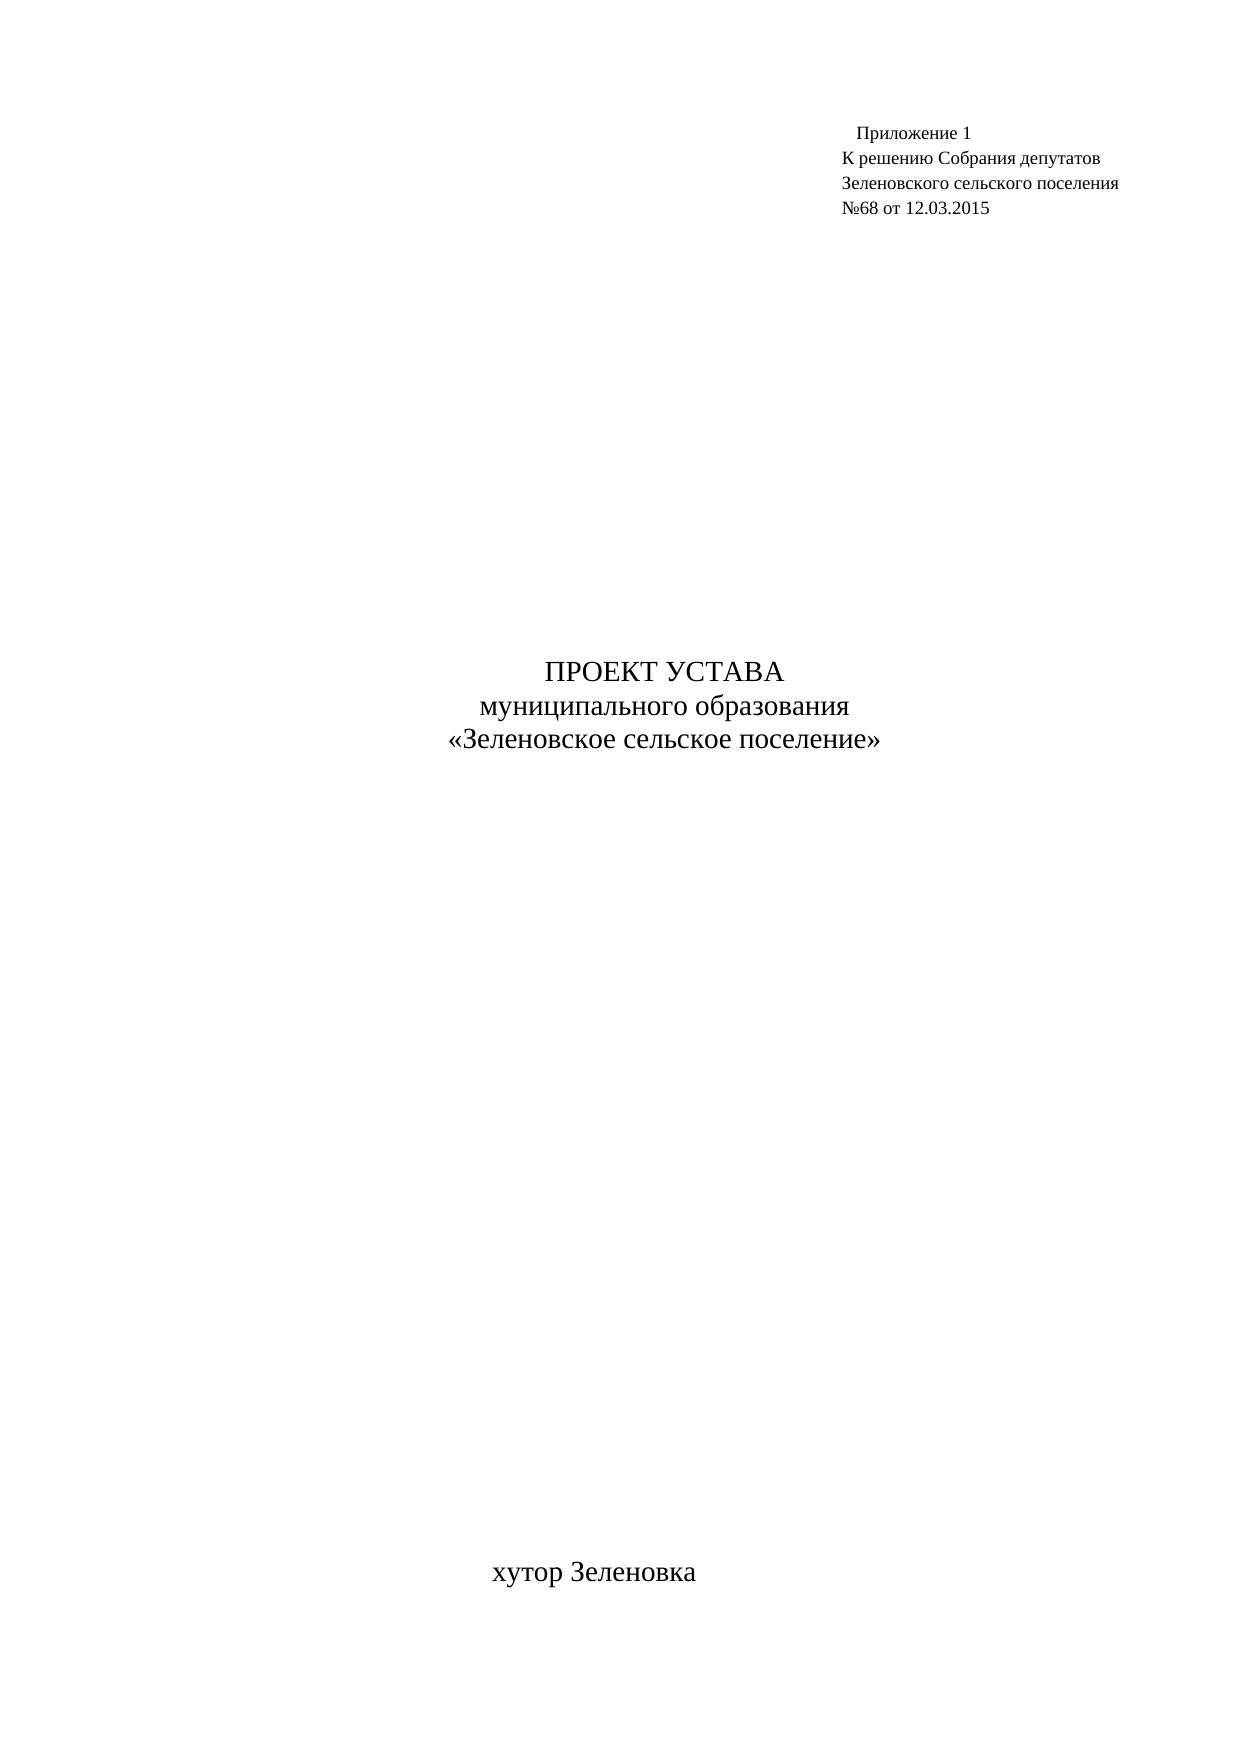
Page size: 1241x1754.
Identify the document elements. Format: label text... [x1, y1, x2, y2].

text ПРОЕКТ УСТАВА [177, 654, 1152, 688]
text К решению Собрания депутатов Зеленовского сельского поселения №68 от 12.03.2015 [842, 143, 1152, 218]
text муниципального образования [177, 688, 1152, 721]
text Приложение 1 [842, 118, 1152, 143]
text «Зеленовское сельское поселение» [177, 721, 1152, 755]
text хутор Зеленовка [177, 1554, 1152, 1588]
